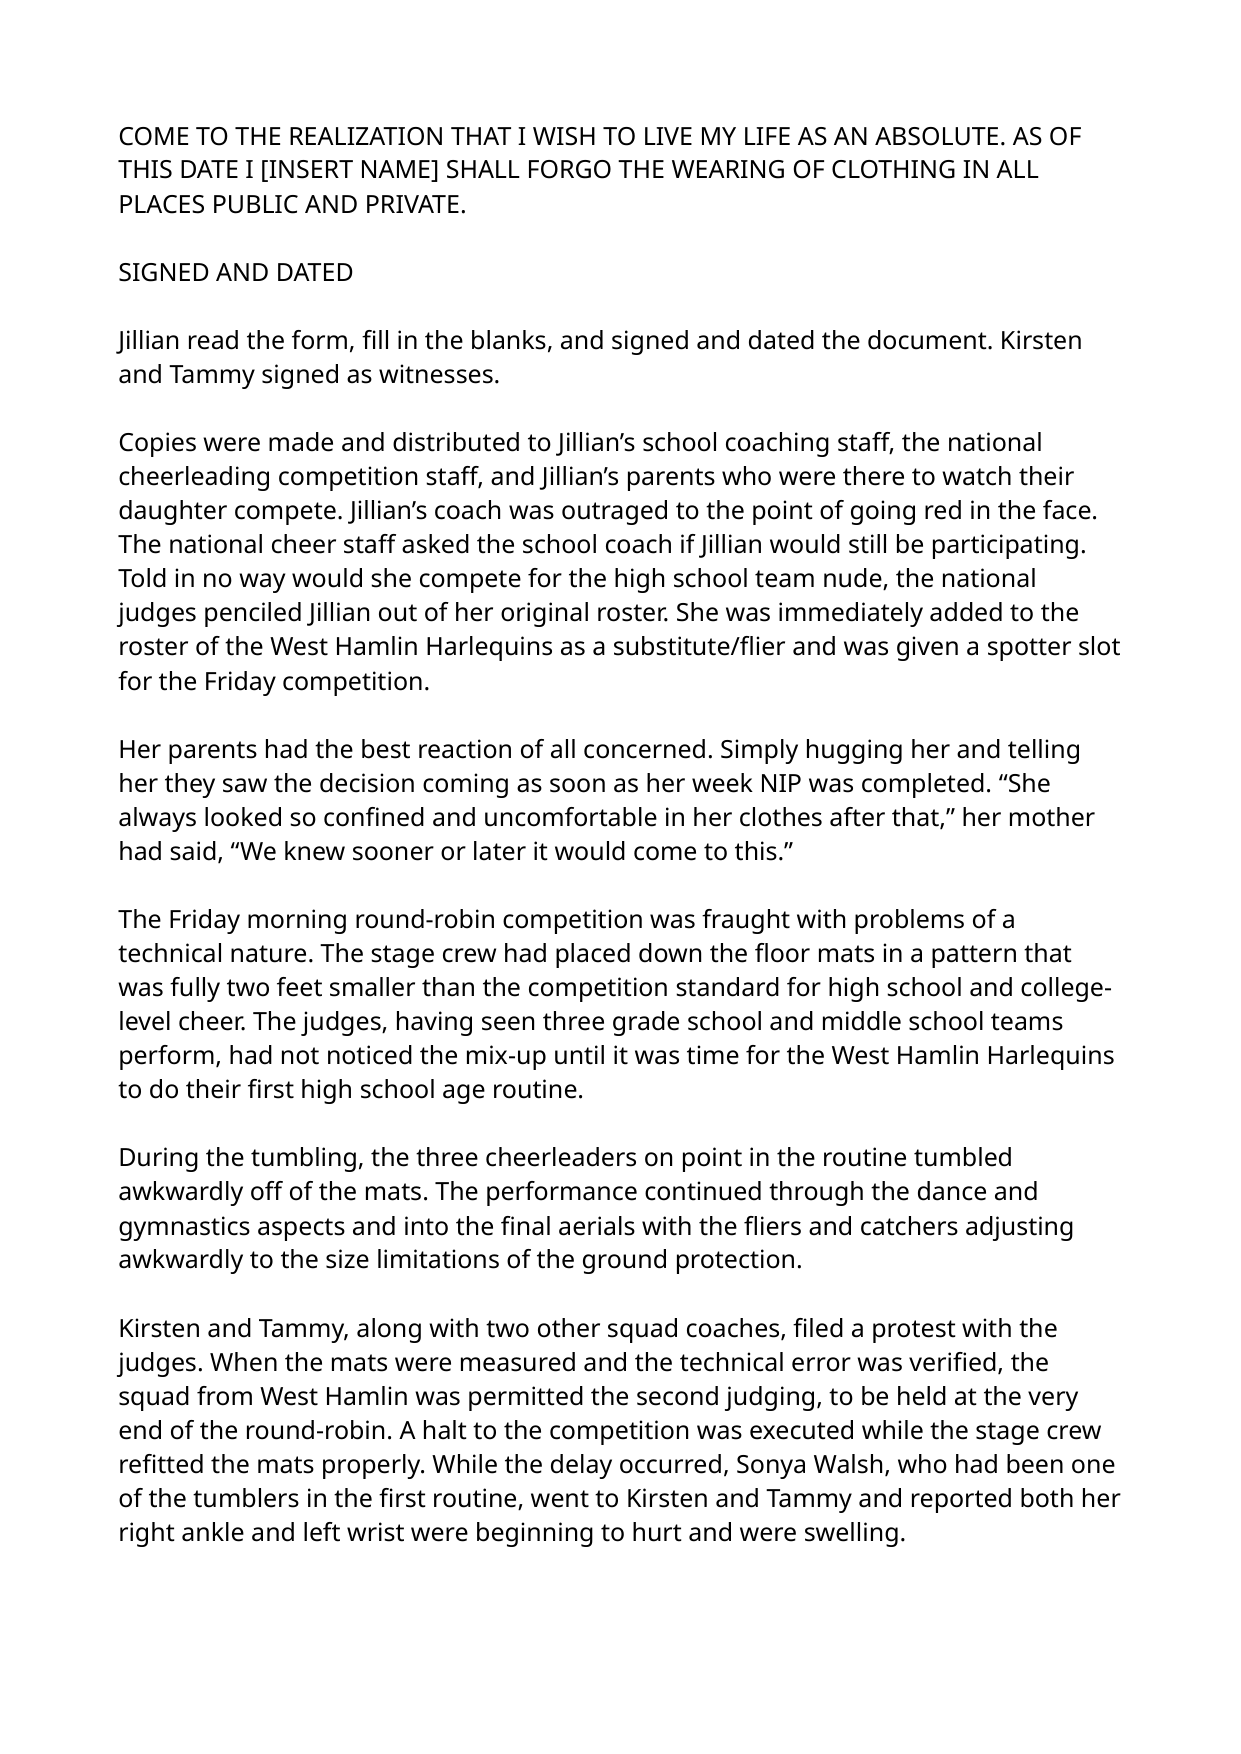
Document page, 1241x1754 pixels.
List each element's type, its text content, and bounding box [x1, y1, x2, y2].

text The Friday morning round-robin competition was fraught with problems of a technical nature. The stage crew had placed down the floor mats in a pattern that was fully two feet smaller than the competition standard for high school and college-level cheer. The judges, having seen three grade school and middle school teams perform, had not noticed the mix-up until it was time for the West Hamlin Harlequins to do their first high school age routine. [118, 902, 1122, 1106]
text SIGNED AND DATED [118, 254, 1122, 288]
text Jillian read the form, fill in the blanks, and signed and dated the document. Kirsten and Tammy signed as witnesses. [118, 322, 1122, 391]
text During the tumbling, the three cheerleaders on point in the routine tumbled awkwardly off of the mats. The performance continued through the dance and gymnastics aspects and into the final aerials with the fliers and catchers adjusting awkwardly to the size limitations of the ground protection. [118, 1140, 1122, 1276]
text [118, 118, 1122, 220]
text Copies were made and distributed to Jillian’s school coaching staff, the national cheerleading competition staff, and Jillian’s parents who were there to watch their daughter compete. Jillian’s coach was outraged to the point of going red in the face. The national cheer staff asked the school coach if Jillian would still be participating. Told in no way would she compete for the high school team nude, the national judges penciled Jillian out of her original roster. She was immediately added to the roster of the West Hamlin Harlequins as a substitute/flier and was given a spotter slot for the Friday competition. [118, 425, 1122, 697]
text Kirsten and Tammy, along with two other squad coaches, filed a protest with the judges. When the mats were measured and the technical error was verified, the squad from West Hamlin was permitted the second judging, to be held at the very end of the round-robin. A halt to the competition was executed while the stage crew refitted the mats properly. While the delay occurred, Sonya Walsh, who had been one of the tumblers in the first routine, went to Kirsten and Tammy and reported both her right ankle and left wrist were beginning to hurt and were swelling. [118, 1310, 1122, 1549]
text Her parents had the best reaction of all concerned. Simply hugging her and telling her they saw the decision coming as soon as her week NIP was completed. “She always looked so confined and uncomfortable in her clothes after that,” her mother had said, “We knew sooner or later it would come to this.” [118, 731, 1122, 867]
